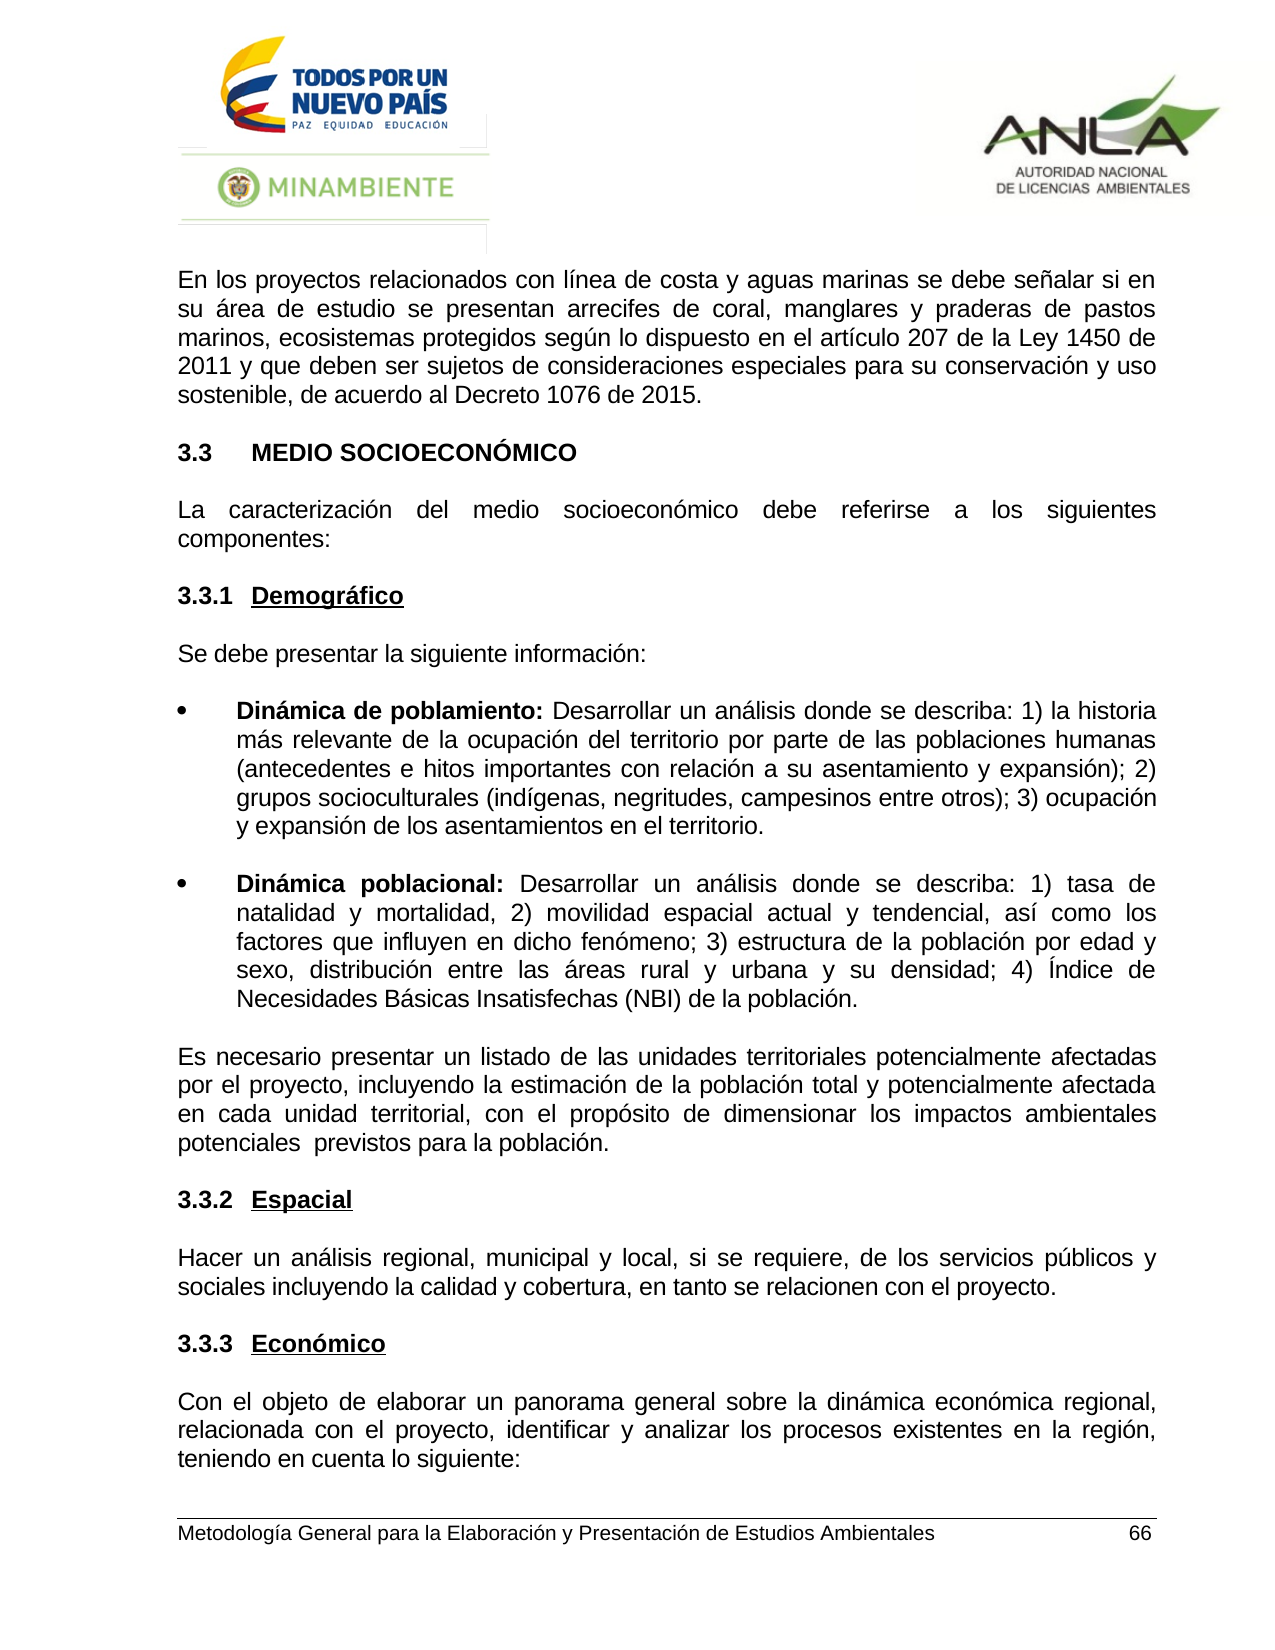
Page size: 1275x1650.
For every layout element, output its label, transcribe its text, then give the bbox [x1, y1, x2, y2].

subtitle Espacial [177, 1185, 1157, 1214]
subtitle MEDIO SOCIOECONÓMICO [177, 437, 1157, 466]
list La caracterización del medio socioeconómico debe referirse a los siguientes componentes: [177, 495, 1157, 552]
list Se debe presentar la siguiente información: [177, 639, 1157, 667]
list En los proyectos relacionados con línea de costa y aguas marinas se debe señalar si en su área de estudio se presentan arrecifes de coral, manglares y praderas de pastos marinos, ecosistemas protegidos según lo dispuesto en el artículo 207 de la Ley 1450 de 2011 y que deben ser sujetos de consideraciones especiales para su conservación y uso sostenible, de acuerdo al Decreto 1076 de 2015. [177, 265, 1157, 409]
subtitle Demográfico [177, 581, 1157, 610]
list Dinámica poblacional: Desarrollar un análisis donde se describa: 1) tasa de natalidad y mortalidad, 2) movilidad espacial actual y tendencial, así como los factores que influyen en dicho fenómeno; 3) estructura de la población por edad y sexo, distribución entre las áreas rural y urbana y su densidad; 4) Índice de Necesidades Básicas Insatisfechas (NBI) de la población. [177, 869, 1157, 1013]
subtitle Económico [177, 1329, 1157, 1358]
list Con el objeto de elaborar un panorama general sobre la dinámica económica regional, relacionada con el proyecto, identificar y analizar los procesos existentes en la región, teniendo en cuenta lo siguiente: [177, 1386, 1157, 1473]
list Dinámica de poblamiento: Desarrollar un análisis donde se describa: 1) la historia más relevante de la ocupación del territorio por parte de las poblaciones humanas (antecedentes e hitos importantes con relación a su asentamiento y expansión); 2) grupos socioculturales (indígenas, negritudes, campesinos entre otros); 3) ocupación y expansión de los asentamientos en el territorio. [177, 696, 1157, 840]
list Es necesario presentar un listado de las unidades territoriales potencialmente afectadas por el proyecto, incluyendo la estimación de la población total y potencialmente afectada en cada unidad territorial, con el propósito de dimensionar los impactos ambientales potenciales previstos para la población. [177, 1041, 1157, 1156]
picture [915, 61, 1275, 216]
picture [178, 26, 493, 254]
list Hacer un análisis regional, municipal y local, si se requiere, de los servicios públicos y sociales incluyendo la calidad y cobertura, en tanto se relacionen con el proyecto. [177, 1243, 1157, 1300]
